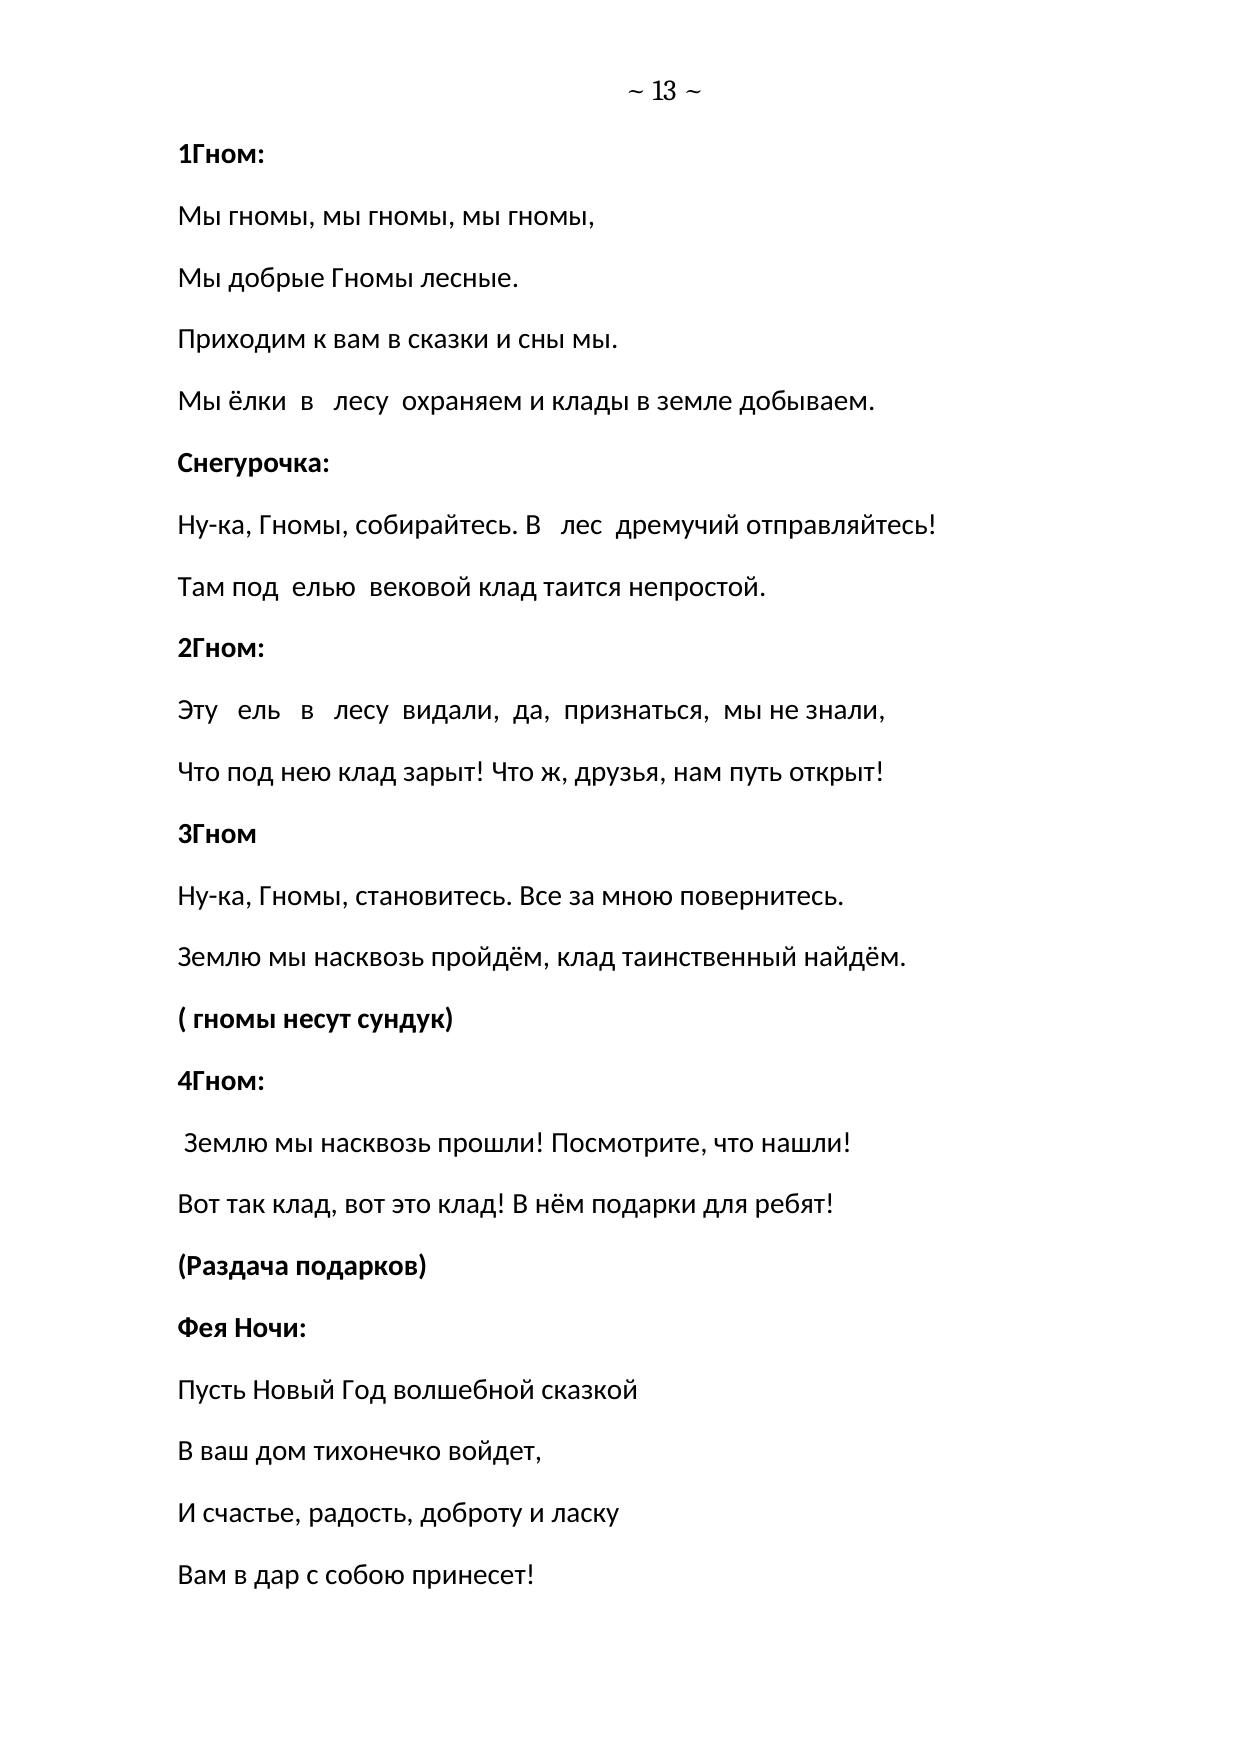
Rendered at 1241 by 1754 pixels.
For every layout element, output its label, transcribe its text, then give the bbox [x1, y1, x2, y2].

text Вам в дар с собою принесет! [177, 1556, 1152, 1592]
text Мы ёлки в лесу охраняем и клады в земле добываем. [177, 382, 1152, 418]
text Мы гномы, мы гномы, мы гномы, [177, 197, 1152, 233]
text Ну-ка, Гномы, становитесь. Все за мною повернитесь. [177, 877, 1152, 912]
text 4Гном: [177, 1062, 1152, 1097]
text ( гномы несут сундук) [177, 1000, 1152, 1036]
text Землю мы насквозь пройдём, клад таинственный найдём. [177, 938, 1152, 974]
text Приходим к вам в сказки и сны мы. [177, 321, 1152, 356]
text 2Гном: [177, 629, 1152, 665]
text 3Гном [177, 815, 1152, 850]
text (Раздача подарков) [177, 1247, 1152, 1283]
text Там под елью вековой клад таится непростой. [177, 568, 1152, 603]
text Землю мы насквозь прошли! Посмотрите, что нашли! [177, 1124, 1152, 1159]
text Пусть Новый Год волшебной сказкой [177, 1371, 1152, 1406]
text В ваш дом тихонечко войдет, [177, 1432, 1152, 1468]
text Эту ель в лесу видали, да, признаться, мы не знали, [177, 691, 1152, 727]
text Вот так клад, вот это клад! В нём подарки для ребят! [177, 1185, 1152, 1221]
text И счастье, радость, доброту и ласку [177, 1494, 1152, 1530]
text Мы добрые Гномы лесные. [177, 259, 1152, 294]
text Фея Ночи: [177, 1309, 1152, 1344]
text Что под нею клад зарыт! Что ж, друзья, нам путь открыт! [177, 753, 1152, 789]
text Ну-ка, Гномы, собирайтесь. В лес дремучий отправляйтесь! [177, 506, 1152, 542]
text 1Гном: [177, 135, 1152, 171]
text Снегурочка: [177, 444, 1152, 480]
